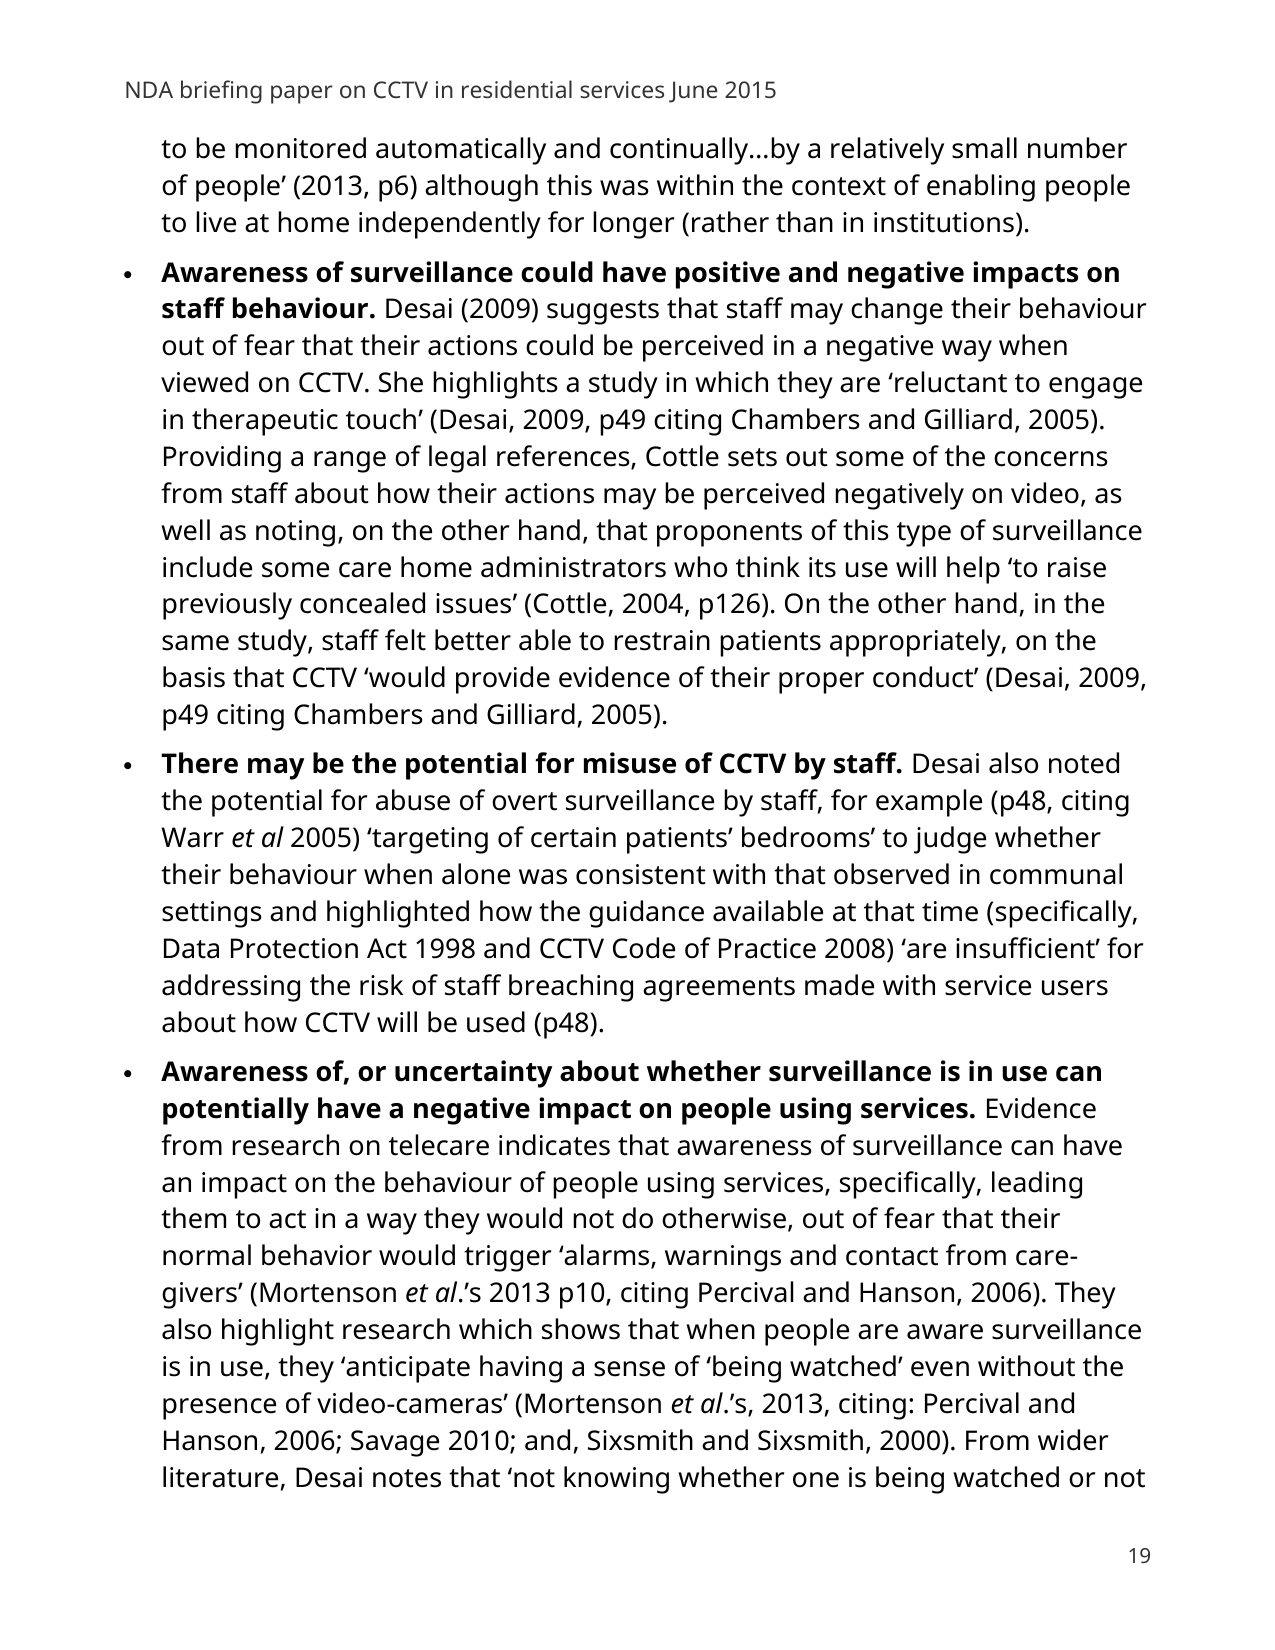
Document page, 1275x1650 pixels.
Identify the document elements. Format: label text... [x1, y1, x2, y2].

list There may be the potential for misuse of CCTV by staff. Desai also noted the potential for abuse of overt surveillance by staff, for example (p48, citing Warr et al 2005) ‘targeting of certain patients’ bedrooms’ to judge whether their behaviour when alone was consistent with that observed in communal settings and highlighted how the guidance available at that time (specifically, Data Protection Act 1998 and CCTV Code of Practice 2008) ‘are insufficient’ for addressing the risk of staff breaching agreements made with service users about how CCTV will be used (p48). [124, 745, 1151, 1040]
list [124, 1052, 1151, 1495]
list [124, 130, 1151, 241]
list Awareness of surveillance could have positive and negative impacts on staff behaviour. Desai (2009) suggests that staff may change their behaviour out of fear that their actions could be perceived in a negative way when viewed on CCTV. She highlights a study in which they are ‘reluctant to engage in therapeutic touch’ (Desai, 2009, p49 citing Chambers and Gilliard, 2005). Providing a range of legal references, Cottle sets out some of the concerns from staff about how their actions may be perceived negatively on video, as well as noting, on the other hand, that proponents of this type of surveillance include some care home administrators who think its use will help ‘to raise previously concealed issues’ (Cottle, 2004, p126). On the other hand, in the same study, staff felt better able to restrain patients appropriately, on the basis that CCTV ‘would provide evidence of their proper conduct’ (Desai, 2009, p49 citing Chambers and Gilliard, 2005). [124, 253, 1151, 732]
